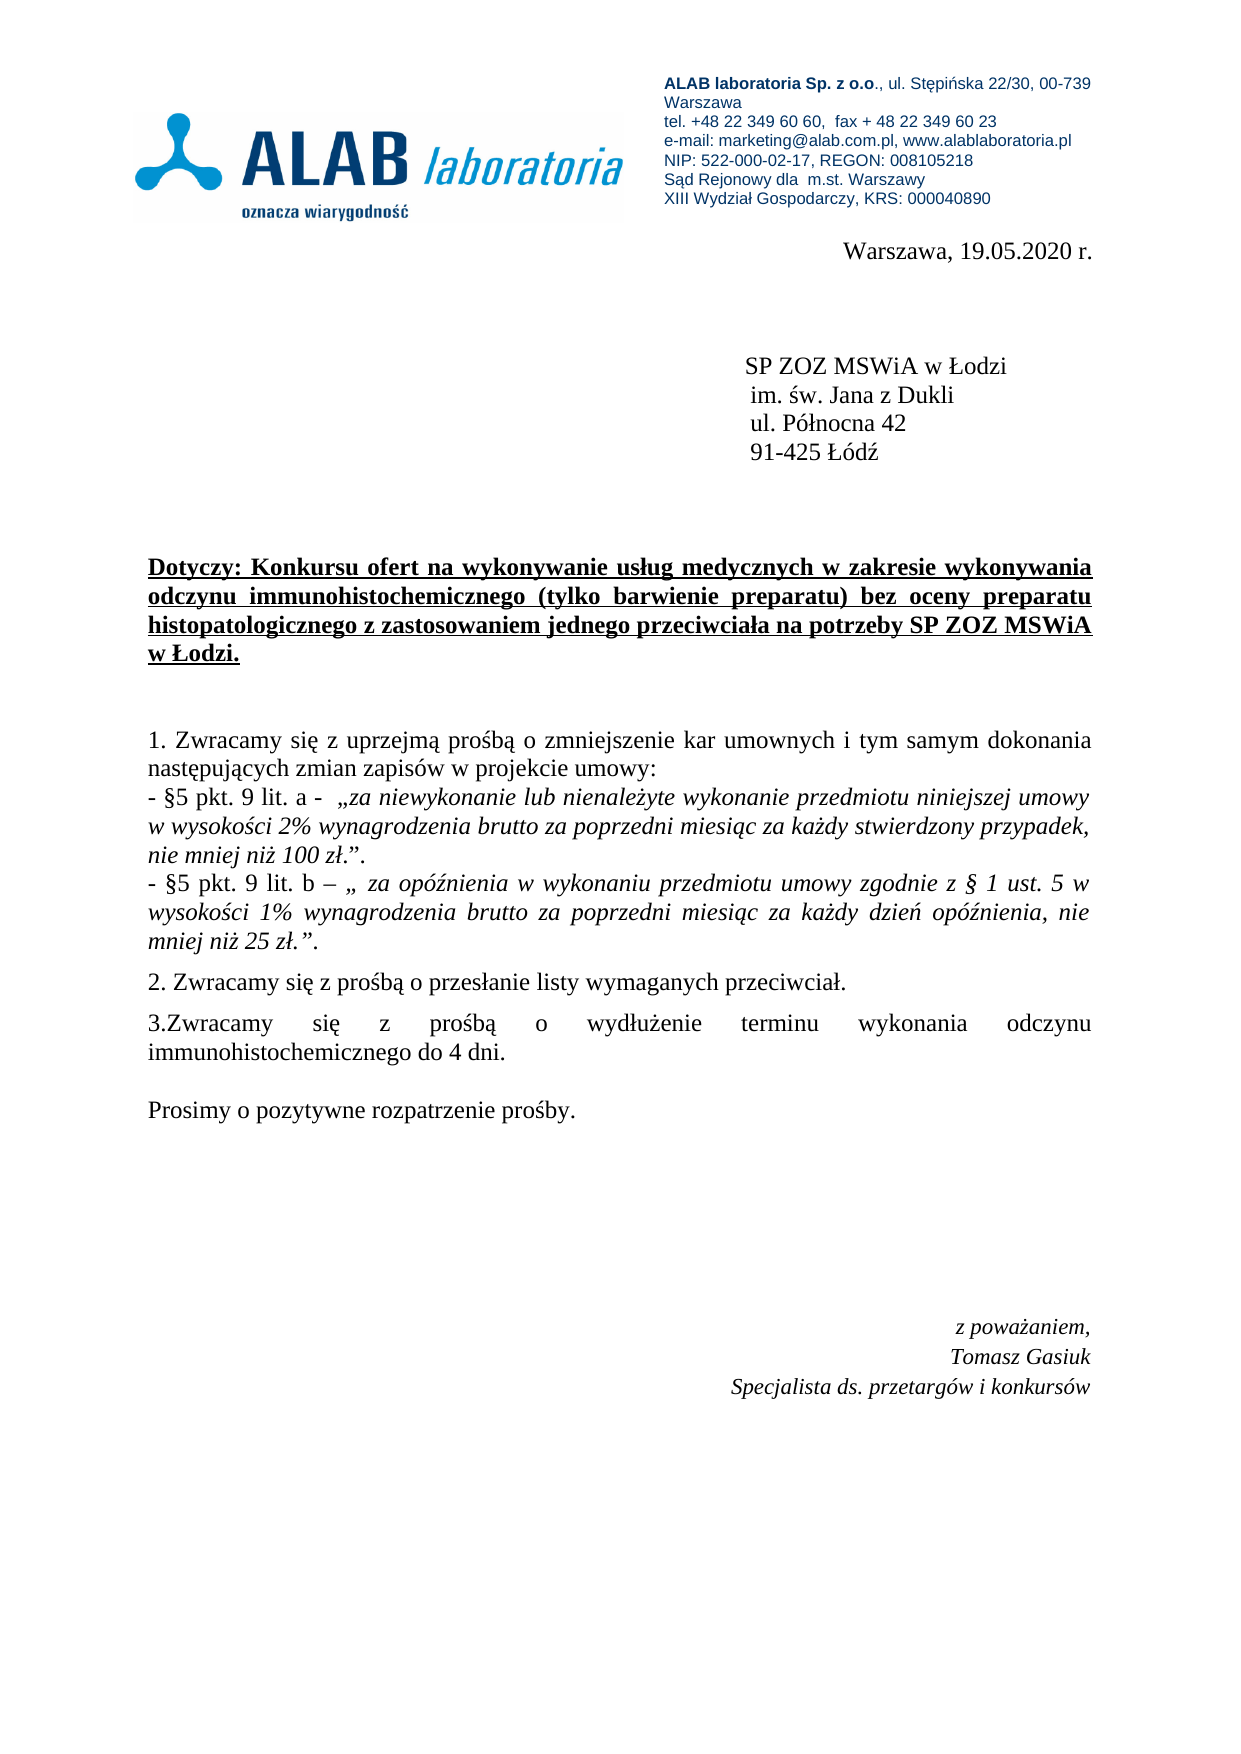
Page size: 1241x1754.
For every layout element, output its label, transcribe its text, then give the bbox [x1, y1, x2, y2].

text - §5 pkt. 9 lit. a - „za niewykonanie lub nienależyte wykonanie przedmiotu niniejszej umowy w wysokości 2% wynagrodzenia brutto za poprzedni miesiąc za każdy stwierdzony przypadek, nie mniej niż 100 zł.”. [148, 782, 1093, 868]
text 3.Zwracamy się z prośbą o wydłużenie terminu wykonania odczynu immunohistochemicznego do 4 dni. [148, 1008, 1093, 1066]
text Dotyczy: Konkursu ofert na wykonywanie usług medycznych w zakresie wykonywania odczynu immunohistochemicznego (tylko barwienie preparatu) bez oceny preparatu histopatologicznego z zastosowaniem jednego przeciwciała na potrzeby SP ZOZ MSWiA w Łodzi. [148, 552, 1093, 577]
text Prosimy o pozytywne rozpatrzenie prośby. [148, 1095, 1093, 1123]
text 1. Zwracamy się z uprzejmą prośbą o zmniejszenie kar umownych i tym samym dokonania następujących zmian zapisów w projekcie umowy: [148, 725, 1093, 782]
text Tomasz Gasiuk [148, 1343, 1093, 1369]
text - §5 pkt. 9 lit. b – „ za opóźnienia w wykonaniu przedmiotu umowy zgodnie z § 1 ust. 5 w wysokości 1% wynagrodzenia brutto za poprzedni miesiąc za każdy dzień opóźnienia, nie mniej niż 25 zł.”. [148, 868, 1093, 955]
text Specjalista ds. przetargów i konkursów [148, 1373, 1093, 1400]
text z poważaniem, [148, 1313, 1093, 1339]
text SP ZOZ MSWiA w Łodzi im. św. Jana z Dukli ul. Północna 42 [148, 351, 1093, 437]
text Dotyczy: Konkursu ofert na wykonywanie usług medycznych w zakresie wykonywania odczynu immunohistochemicznego (tylko barwienie preparatu) bez oceny preparatu histopatologicznego z zastosowaniem jednego przeciwciała na potrzeby SP ZOZ MSWiA w Łodzi. [148, 579, 1093, 635]
picture [132, 112, 625, 223]
text Dotyczy: Konkursu ofert na wykonywanie usług medycznych w zakresie wykonywania odczynu immunohistochemicznego (tylko barwienie preparatu) bez oceny preparatu histopatologicznego z zastosowaniem jednego przeciwciała na potrzeby SP ZOZ MSWiA w Łodzi. [148, 636, 1093, 667]
text 91-425 Łódź [148, 437, 1093, 466]
text 2. Zwracamy się z prośbą o przesłanie listy wymaganych przeciwciał. [148, 967, 1093, 996]
text Warszawa, 19.05.2020 r. [148, 236, 1093, 265]
